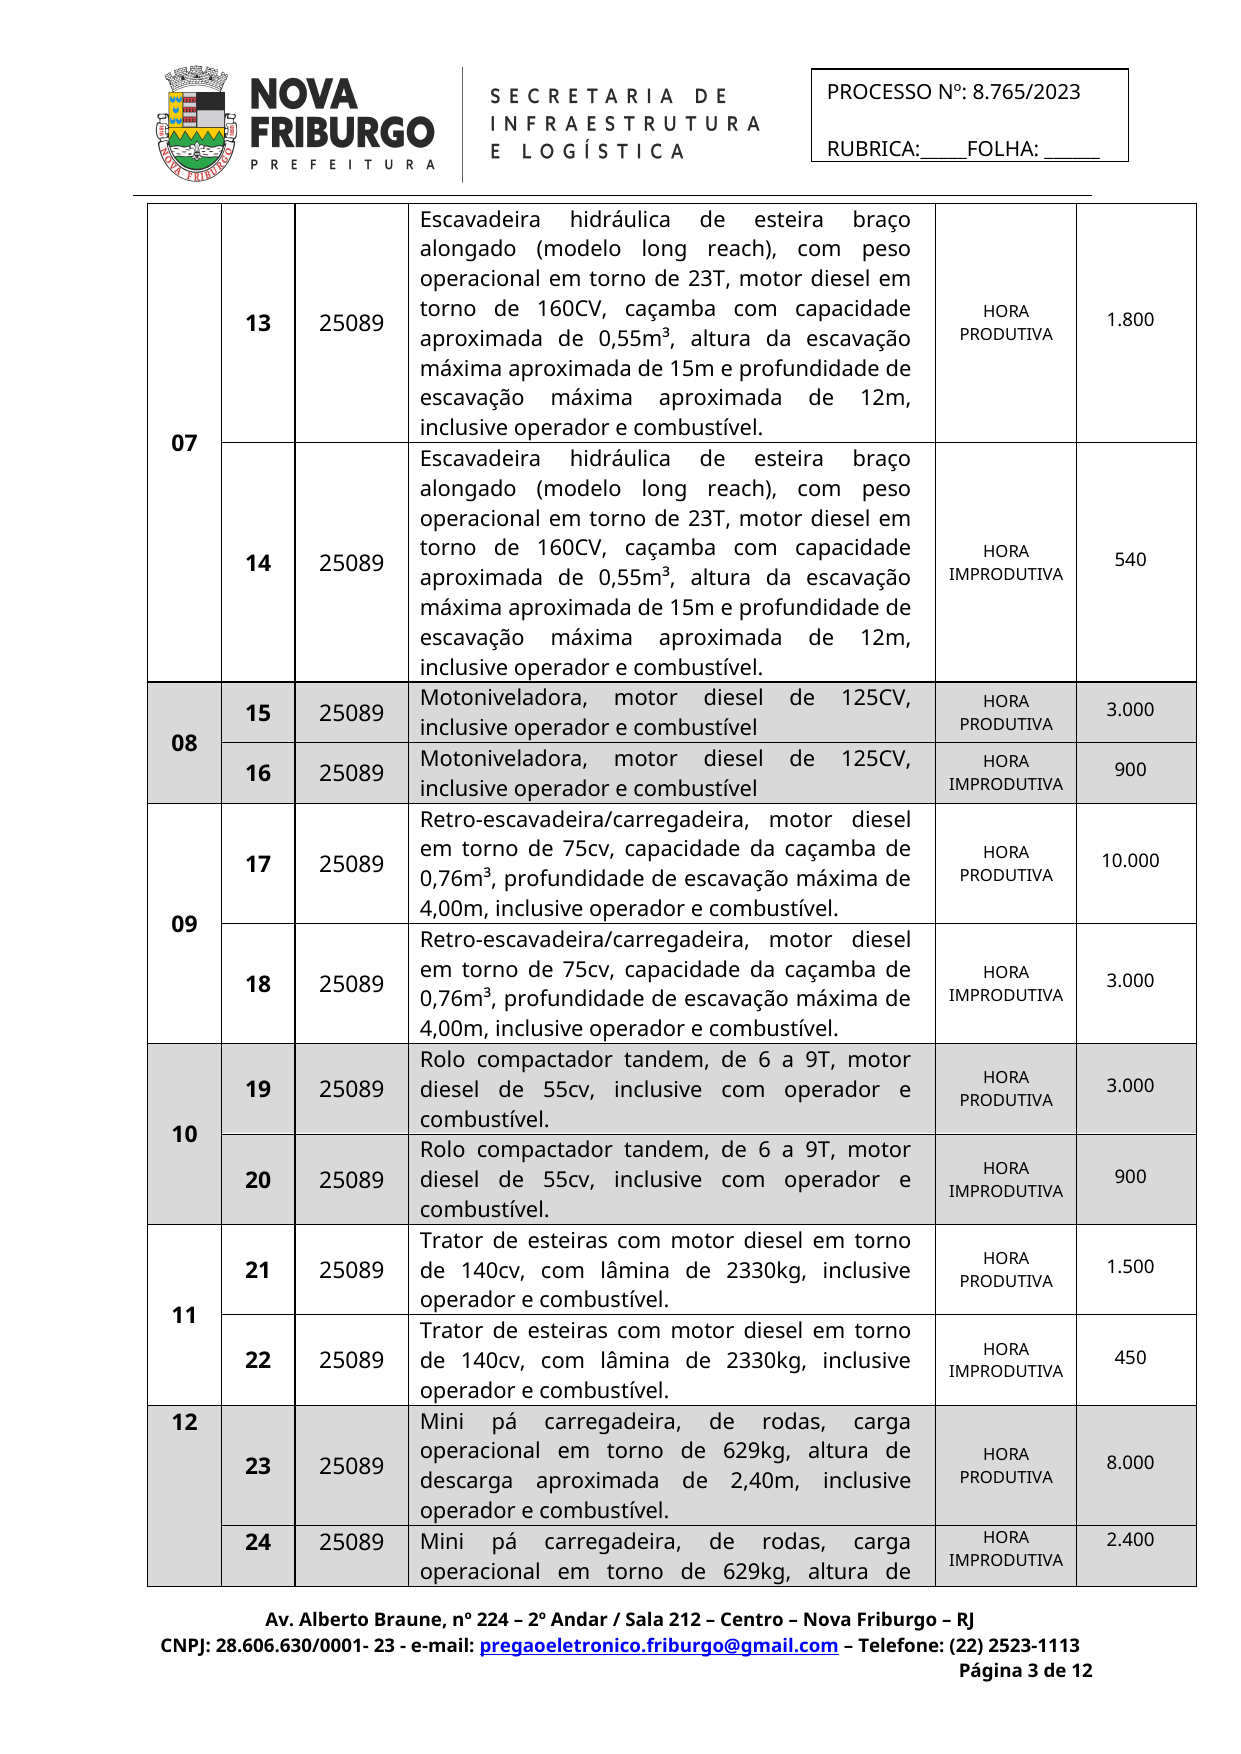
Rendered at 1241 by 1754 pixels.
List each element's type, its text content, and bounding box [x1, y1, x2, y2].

table_cell HORA PRODUTIVA [936, 804, 1076, 923]
table_cell 1.800 [1077, 204, 1196, 442]
table_cell 25089 [296, 1406, 408, 1525]
table_cell 14 [222, 443, 294, 681]
table_cell 900 [1077, 743, 1196, 803]
table_cell HORA PRODUTIVA [936, 1225, 1076, 1314]
table_cell 3.000 [1077, 683, 1196, 742]
table_cell 25089 [296, 443, 408, 681]
table_cell Motoniveladora, motor diesel de 125CV, inclusive operador e combustível [409, 743, 935, 803]
table_cell Trator de esteiras com motor diesel em torno de 140cv, com lâmina de 2330kg, inclusive operador e combustível. [409, 1225, 935, 1314]
table_cell Escavadeira hidráulica de esteira braço alongado (modelo long reach), com peso operacional em torno de 23T, motor diesel em torno de 160CV, caçamba com capacidade aproximada de 0,55m³, altura da escavação máxima aproximada de 15m e profundidade de escavação máxima aproximada de 12m, inclusive operador e combustível. [409, 204, 935, 442]
table_cell 2.400 [1077, 1526, 1196, 1586]
table_cell Mini pá carregadeira, de rodas, carga operacional em torno de 629kg, altura de descarga aproximada de 2,40m, inclusive operador e combustível. [409, 1526, 935, 1586]
table_cell 8.000 [1077, 1406, 1196, 1525]
table_cell 23 [222, 1406, 294, 1525]
table_cell HORA IMPRODUTIVA [936, 443, 1076, 681]
table_cell 10.000 [1077, 804, 1196, 923]
table_cell Rolo compactador tandem, de 6 a 9T, motor diesel de 55cv, inclusive com operador e combustível. [409, 1135, 935, 1224]
table_cell 25089 [296, 1315, 408, 1405]
table_cell Mini pá carregadeira, de rodas, carga operacional em torno de 629kg, altura de descarga aproximada de 2,40m, inclusive operador e combustível. [409, 1406, 935, 1525]
table_cell 07 [148, 204, 221, 681]
table_cell 21 [222, 1225, 294, 1314]
table_cell Rolo compactador tandem, de 6 a 9T, motor diesel de 55cv, inclusive com operador e combustível. [409, 1044, 935, 1133]
table_cell HORA IMPRODUTIVA [936, 1315, 1076, 1405]
table_cell 25089 [296, 804, 408, 923]
table_cell 25089 [296, 683, 408, 742]
table_cell 22 [222, 1315, 294, 1405]
table_cell Trator de esteiras com motor diesel em torno de 140cv, com lâmina de 2330kg, inclusive operador e combustível. [409, 1315, 935, 1405]
table_cell HORA PRODUTIVA [936, 683, 1076, 742]
table_cell 25089 [296, 1526, 408, 1586]
table_cell 15 [222, 683, 294, 742]
table_cell Motoniveladora, motor diesel de 125CV, inclusive operador e combustível [409, 683, 935, 742]
table_cell HORA IMPRODUTIVA [936, 1526, 1076, 1586]
table_cell HORA PRODUTIVA [936, 1044, 1076, 1133]
picture [132, 39, 791, 194]
table_cell 17 [222, 804, 294, 923]
table_cell HORA IMPRODUTIVA [936, 743, 1076, 803]
table_cell 08 [148, 683, 221, 803]
table_cell 09 [148, 804, 221, 1043]
table_cell 25089 [296, 924, 408, 1043]
table_cell 1.500 [1077, 1225, 1196, 1314]
table_cell 10 [148, 1044, 221, 1224]
table_cell HORA PRODUTIVA [936, 204, 1076, 442]
table_cell 25089 [296, 1135, 408, 1224]
table_cell 25089 [296, 204, 408, 442]
table_cell HORA PRODUTIVA [936, 1406, 1076, 1525]
table_cell 12 [148, 1406, 221, 1586]
table_cell 450 [1077, 1315, 1196, 1405]
table_cell 3.000 [1077, 1044, 1196, 1133]
table_cell HORA IMPRODUTIVA [936, 924, 1076, 1043]
table_cell 16 [222, 743, 294, 803]
table_cell 3.000 [1077, 924, 1196, 1043]
table_cell HORA IMPRODUTIVA [936, 1135, 1076, 1224]
table_cell 900 [1077, 1135, 1196, 1224]
table_cell 24 [222, 1526, 294, 1586]
table_cell 25089 [296, 1225, 408, 1314]
table_cell Retro-escavadeira/carregadeira, motor diesel em torno de 75cv, capacidade da caçamba de 0,76m³, profundidade de escavação máxima de 4,00m, inclusive operador e combustível. [409, 804, 935, 923]
table_cell 20 [222, 1135, 294, 1224]
table_cell 540 [1077, 443, 1196, 681]
table_cell 25089 [296, 743, 408, 803]
table_cell 11 [148, 1225, 221, 1405]
table_cell 25089 [296, 1044, 408, 1133]
table_cell 18 [222, 924, 294, 1043]
table_cell 19 [222, 1044, 294, 1133]
table_cell 13 [222, 204, 294, 442]
table_cell Retro-escavadeira/carregadeira, motor diesel em torno de 75cv, capacidade da caçamba de 0,76m³, profundidade de escavação máxima de 4,00m, inclusive operador e combustível. [409, 924, 935, 1043]
table_cell Escavadeira hidráulica de esteira braço alongado (modelo long reach), com peso operacional em torno de 23T, motor diesel em torno de 160CV, caçamba com capacidade aproximada de 0,55m³, altura da escavação máxima aproximada de 15m e profundidade de escavação máxima aproximada de 12m, inclusive operador e combustível. [409, 443, 935, 681]
